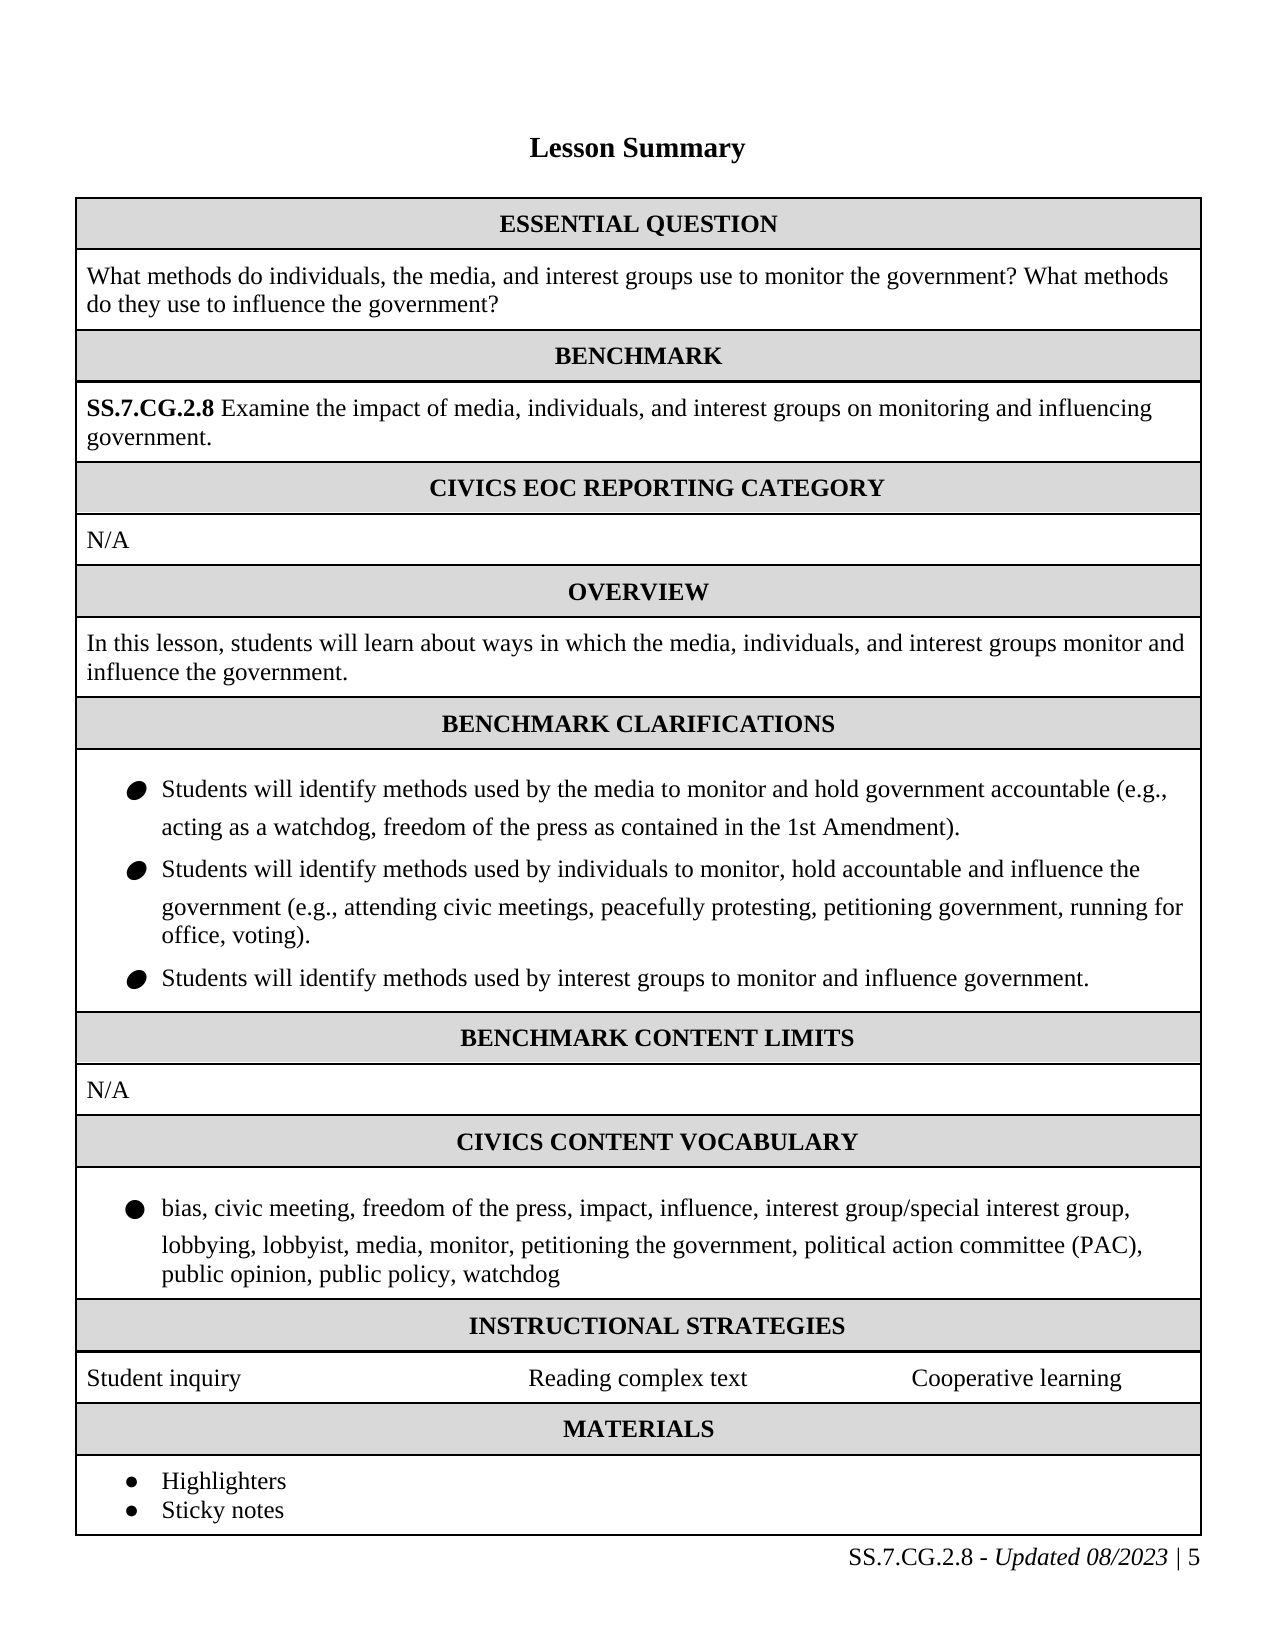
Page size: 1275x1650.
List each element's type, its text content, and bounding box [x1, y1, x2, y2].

table_cell Students will identify methods used by the media to monitor and hold government accountable (e.g., acting as a watchdog, freedom of the press as contained in the 1st Amendment). Students will identify methods used by individuals to monitor, hold accountable and influence the government (e.g., attending civic meetings, peacefully protesting, petitioning government, running for office, voting). Students will identify methods used by interest groups to monitor and influence government. [77, 750, 1200, 1011]
subtitle Lesson Summary [75, 130, 1200, 164]
table_cell CIVICS EOC REPORTING CATEGORY [77, 463, 1200, 512]
table_cell MATERIALS [77, 1404, 1200, 1454]
table_cell BENCHMARK CLARIFICATIONS [77, 698, 1200, 748]
table_cell BENCHMARK [77, 331, 1200, 380]
table_cell INSTRUCTIONAL STRATEGIES [77, 1300, 1200, 1350]
table_cell What methods do individuals, the media, and interest groups use to monitor the government? What methods do they use to influence the government? [77, 250, 1200, 329]
table_cell N/A [77, 515, 1200, 564]
table_cell BENCHMARK CONTENT LIMITS [77, 1013, 1200, 1062]
table_cell Student inquiry Reading complex text Cooperative learning [77, 1353, 1200, 1402]
table_cell CIVICS CONTENT VOCABULARY [77, 1116, 1200, 1166]
table_header ESSENTIAL QUESTION [77, 199, 1200, 248]
table_cell N/A [77, 1065, 1200, 1114]
table_cell In this lesson, students will learn about ways in which the media, individuals, and interest groups monitor and influence the government. [77, 618, 1200, 696]
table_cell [77, 1456, 1200, 1534]
table_cell OVERVIEW [77, 566, 1200, 616]
table_cell bias, civic meeting, freedom of the press, impact, influence, interest group/special interest group, lobbying, lobbyist, media, monitor, petitioning the government, political action committee (PAC), public opinion, public policy, watchdog [77, 1168, 1200, 1298]
table_cell SS.7.CG.2.8 Examine the impact of media, individuals, and interest groups on monitoring and influencing government. [77, 383, 1200, 461]
